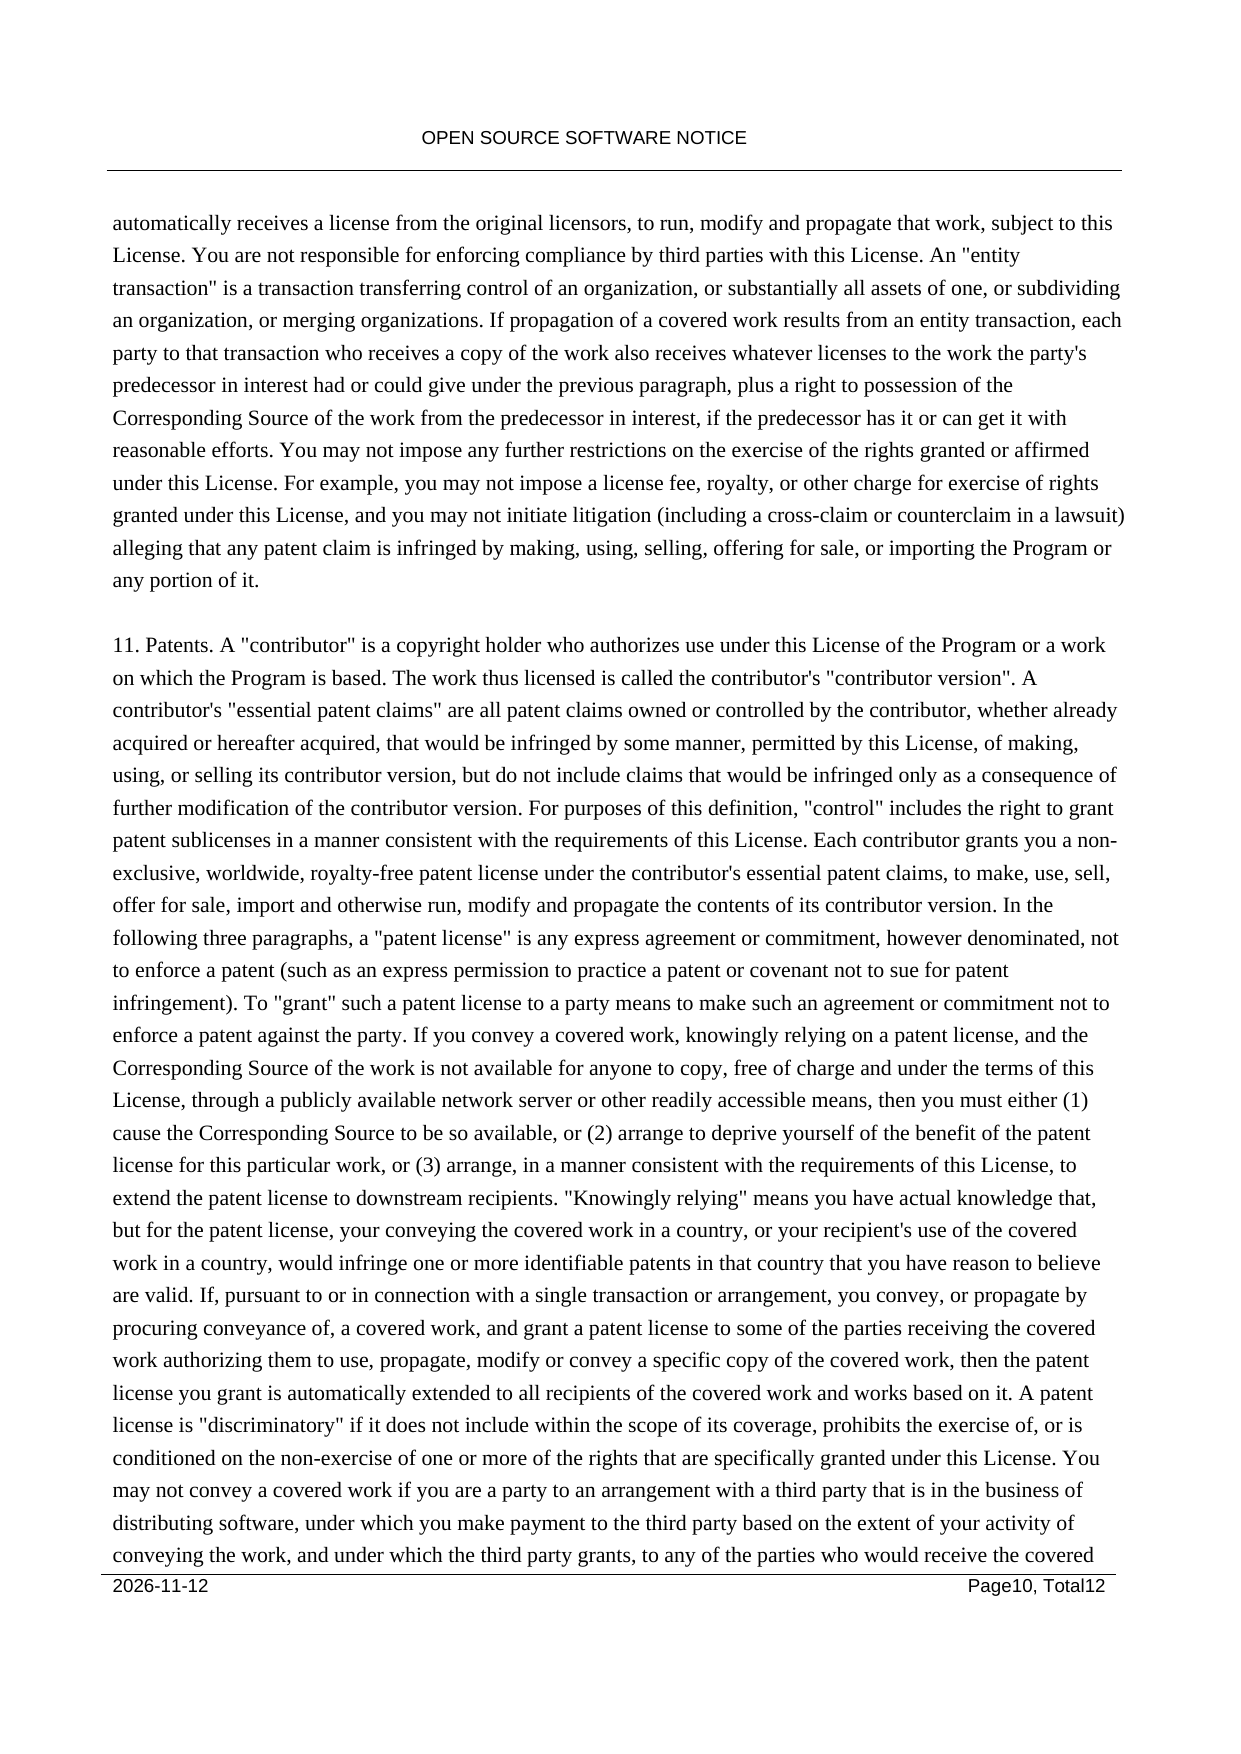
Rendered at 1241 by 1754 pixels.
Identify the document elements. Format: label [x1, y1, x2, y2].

text [112, 206, 1128, 1571]
